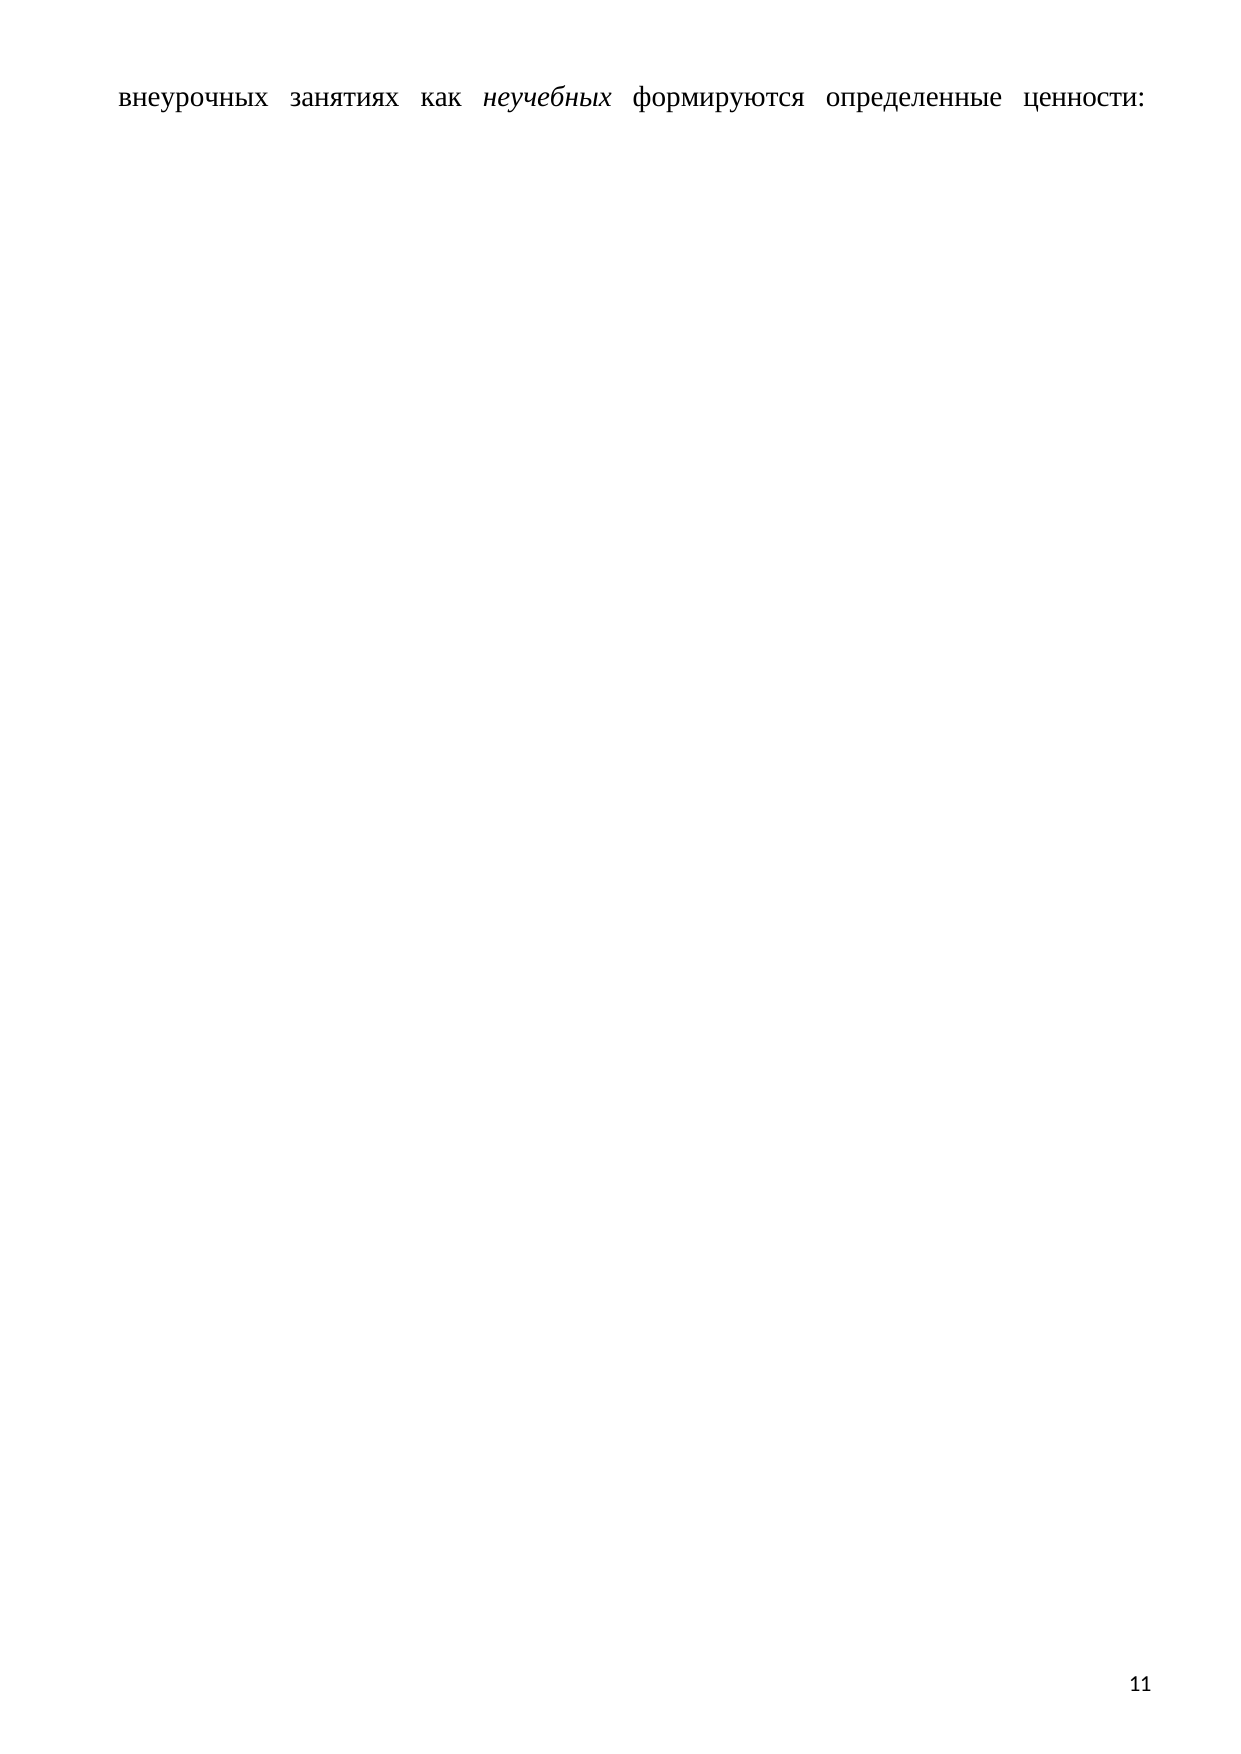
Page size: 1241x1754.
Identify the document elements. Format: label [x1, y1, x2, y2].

text [118, 79, 1152, 113]
